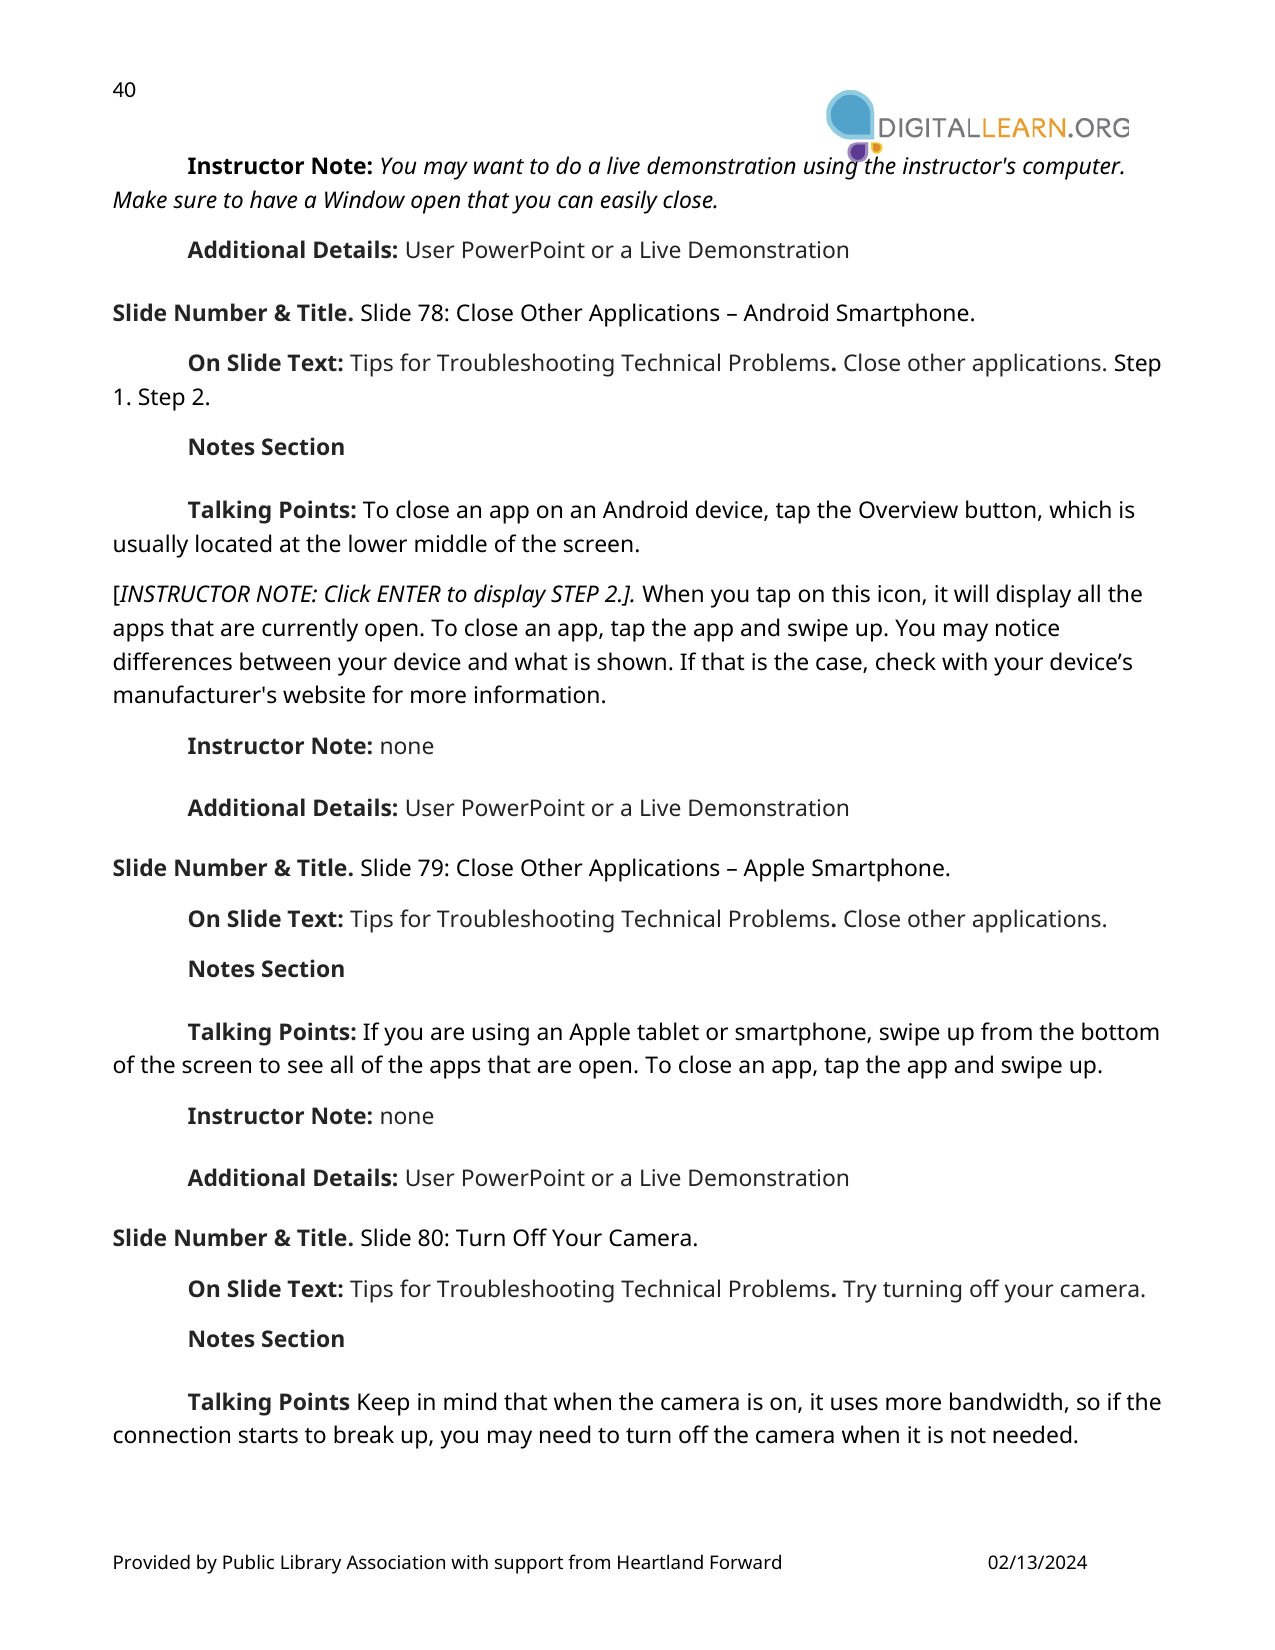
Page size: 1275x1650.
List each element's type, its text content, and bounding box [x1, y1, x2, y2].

picture [826, 90, 1129, 150]
text Talking Points: To close an app on an Android device, tap the Overview button, which is usually located at the lower middle of the screen. [112, 494, 1162, 559]
text Instructor Note: none [112, 729, 1162, 761]
text Additional Details: User PowerPoint or a Live Demonstration [112, 1162, 1162, 1222]
text On Slide Text: Tips for Troubleshooting Technical Problems. Try turning off your camera. [112, 1272, 1162, 1304]
text Talking Points Keep in mind that when the camera is on, it uses more bandwidth, so if the connection starts to break up, you may need to turn off the camera when it is not needed. [112, 1385, 1162, 1450]
text Slide Number & Title. Slide 80: Turn Off Your Camera. [112, 1222, 1162, 1253]
text Instructor Note: You may want to do a live demonstration using the instructor's computer. Make sure to have a Window open that you can easily close. [112, 150, 1162, 215]
text Slide Number & Title. Slide 79: Close Other Applications – Apple Smartphone. [112, 852, 1162, 883]
text Notes Section [112, 1323, 1162, 1354]
text Talking Points: If you are using an Apple tablet or smartphone, swipe up from the bottom of the screen to see all of the apps that are open. To close an app, tap the app and swipe up. [112, 1015, 1162, 1080]
text Slide Number & Title. Slide 78: Close Other Applications – Android Smartphone. [112, 297, 1162, 328]
text On Slide Text: Tips for Troubleshooting Technical Problems. Close other applications. [112, 902, 1162, 934]
text Notes Section [112, 953, 1162, 984]
text Additional Details: User PowerPoint or a Live Demonstration [112, 234, 1162, 265]
text [INSTRUCTOR NOTE: Click ENTER to display STEP 2.]. When you tap on this icon, it will display all the apps that are currently open. To close an app, tap the app and swipe up. You may notice differences between your device and what is shown. If that is the case, check with your device’s manufacturer's website for more information. [112, 578, 1162, 710]
text Notes Section [112, 431, 1162, 462]
text Additional Details: User PowerPoint or a Live Demonstration [112, 792, 1162, 852]
text On Slide Text: Tips for Troubleshooting Technical Problems. Close other applications. Step 1. Step 2. [112, 347, 1162, 412]
text Instructor Note: none [112, 1099, 1162, 1131]
